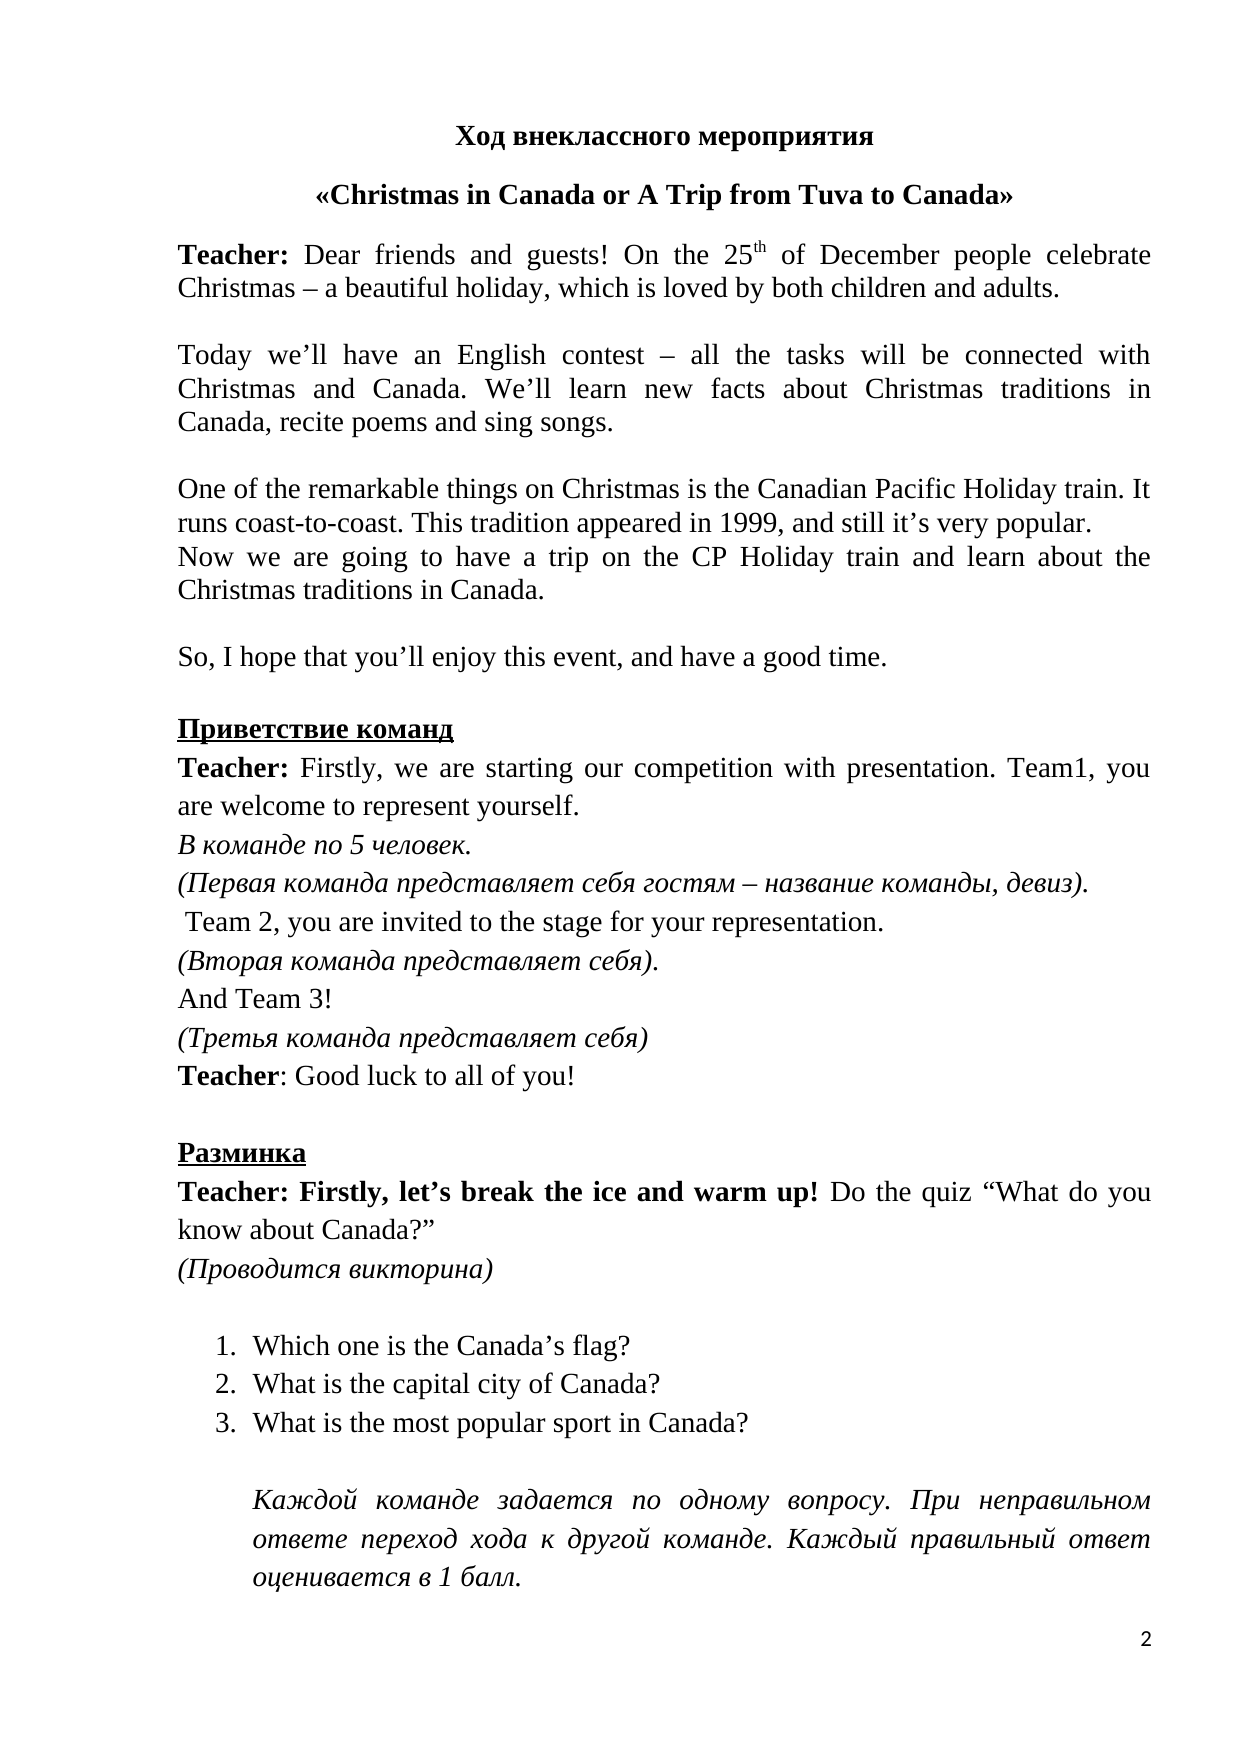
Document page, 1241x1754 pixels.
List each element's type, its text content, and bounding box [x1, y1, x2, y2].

text One of the remarkable things on Christmas is the Canadian Pacific Holiday train. It runs coast-to-coast. This tradition appeared in 1999, and still it’s very popular. [177, 472, 1152, 539]
text (Третья команда представляет себя) [177, 1020, 1152, 1053]
list What is the most popular sport in Canada? [215, 1405, 1152, 1439]
text (Вторая команда представляет себя). [177, 943, 1152, 976]
text Today we’ll have an English contest – all the tasks will be connected with Christmas and Canada. We’ll learn new facts about Christmas traditions in Canada, recite poems and sing songs. [177, 337, 1152, 438]
text Now we are going to have a trip on the CP Holiday train and learn about the Christmas traditions in Canada. [177, 539, 1152, 606]
text Teacher: Dear friends and guests! On the 25th of December people celebrate Christmas – a beautiful holiday, which is loved by both children and adults. [177, 237, 1152, 304]
text So, I hope that you’ll enjoy this event, and have a good time. [177, 639, 1152, 673]
text Разминка [177, 1135, 1152, 1169]
text And Team 3! [177, 981, 1152, 1015]
text В команде по 5 человек. [177, 827, 1152, 861]
text Ход внеклассного мероприятия [177, 118, 1152, 152]
text (Первая команда представляет себя гостям – название команды, девиз). [177, 866, 1152, 899]
text Teacher: Good luck to all of you! [177, 1058, 1152, 1092]
list Каждой команде задается по одному вопросу. При неправильном ответе переход хода к другой команде. Каждый правильный ответ оценивается в 1 балл. [252, 1482, 1152, 1593]
text Teacher: Firstly, we are starting our competition with presentation. Team1, you are welcome to represent yourself. [177, 750, 1152, 822]
list What is the capital city of Canada? [215, 1367, 1152, 1400]
text «Christmas in Canada or A Trip from Tuva to Canada» [177, 177, 1152, 211]
list Which one is the Canada’s flag? [215, 1328, 1152, 1362]
text Team 2, you are invited to the stage for your representation. [177, 904, 1152, 938]
text (Проводится викторина) [177, 1251, 1152, 1284]
text Teacher: Firstly, let’s break the ice and warm up! Do the quiz “What do you know about Canada?” [177, 1174, 1152, 1246]
text Приветствие команд [177, 711, 1152, 745]
